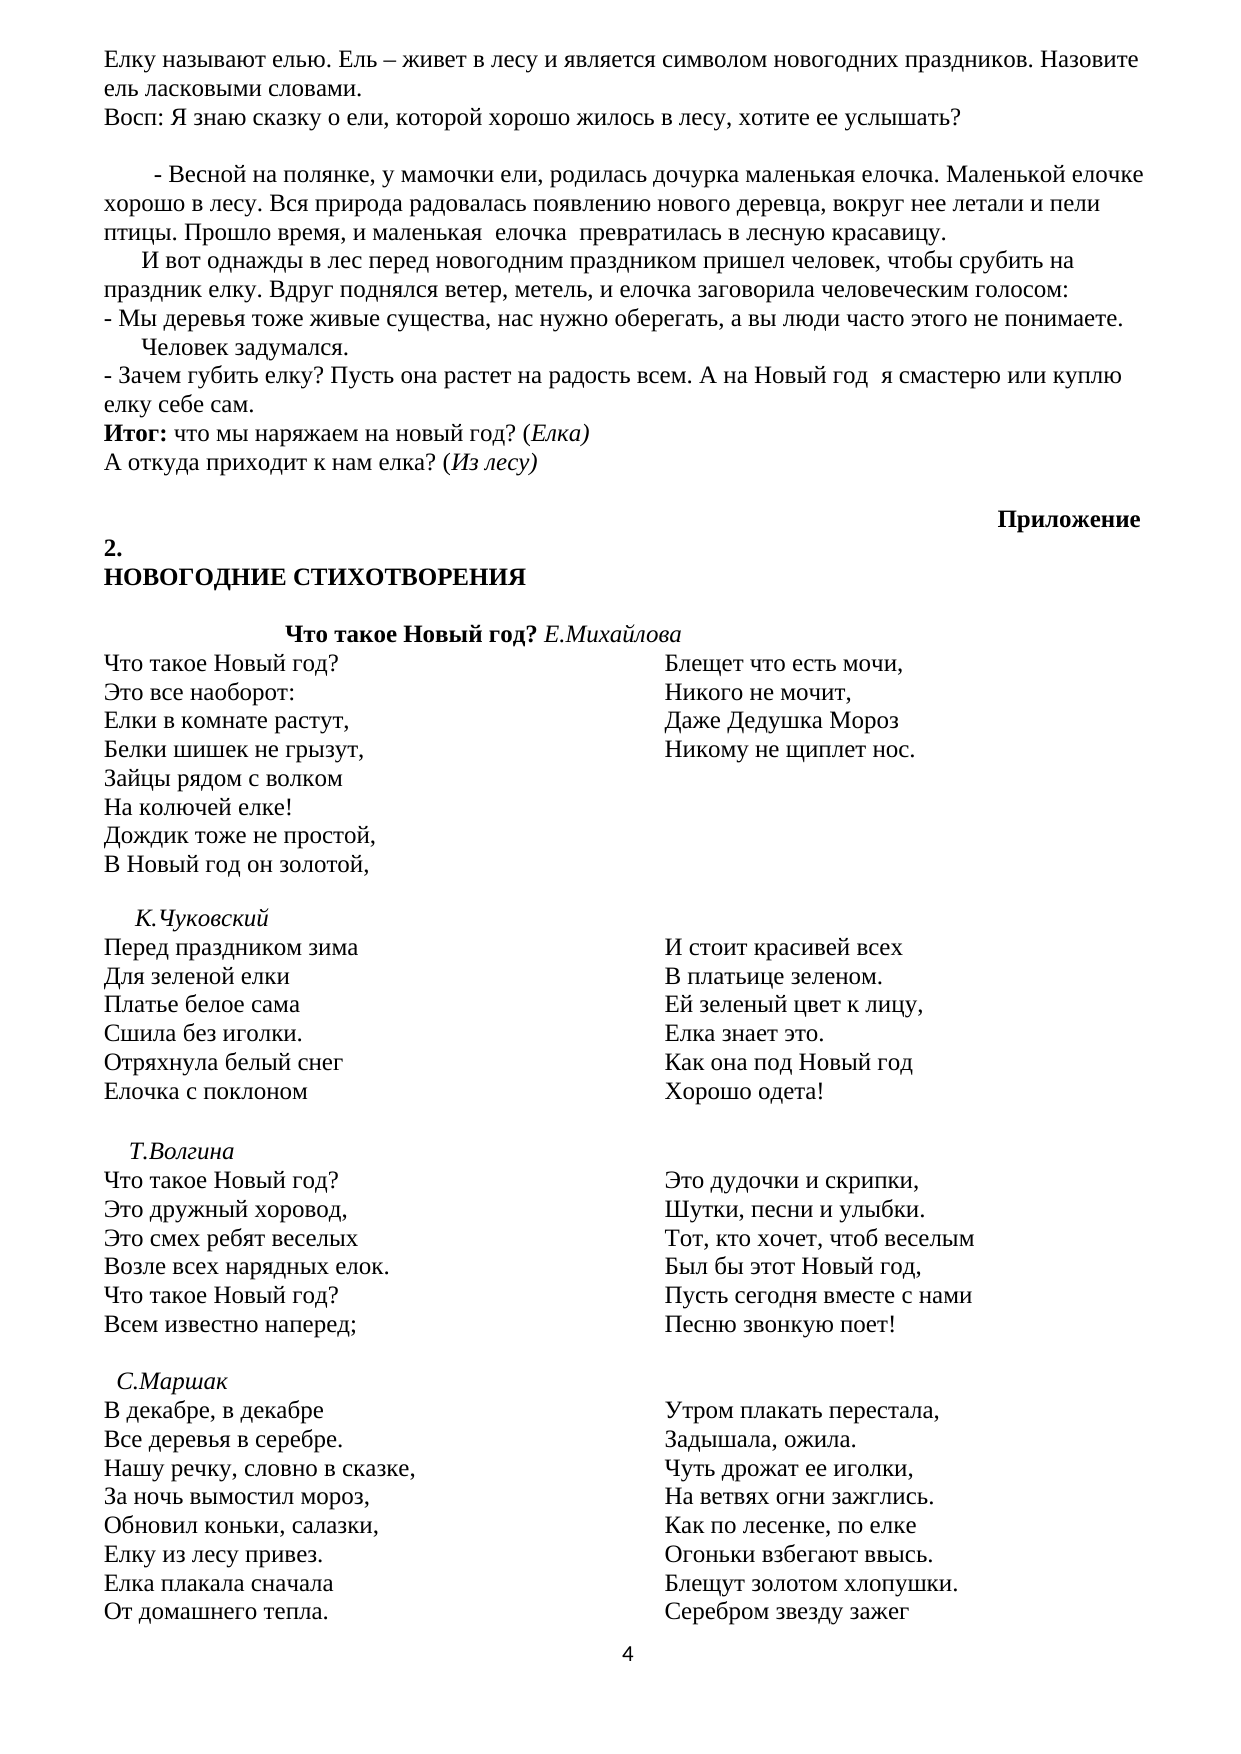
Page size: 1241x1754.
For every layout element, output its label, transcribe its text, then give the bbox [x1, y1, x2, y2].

text Что такое Новый год? Это все наоборот: Елки в комнате растут, Белки шишек не грызут, [103, 648, 591, 763]
text Итог: что мы наряжаем на новый год? (Елка) [103, 418, 1152, 447]
text Что такое Новый год? Это дружный хоровод, Это смех ребят веселых Возле всех нарядных елок. [103, 1165, 591, 1280]
text Т.Волгина [103, 1136, 1152, 1165]
text Зайцы рядом с волком На колючей елке! Дождик тоже не простой, В Новый год он золотой, [103, 763, 591, 878]
text Приложение 2. [103, 504, 1152, 562]
text С.Маршак [103, 1366, 1152, 1395]
text Что такое Новый год? Всем известно наперед; Это дудочки и скрипки, Шутки, песни и улыбки. Тот, кто хочет, чтоб веселым Был бы этот Новый год, Пусть сегодня вместе с нами Песню звонкую поет! [103, 1280, 591, 1338]
text Елку называют елью. Ель – живет в лесу и является символом новогодних праздников. Назовите ель ласковыми словами. [103, 44, 1152, 102]
text Елка плакала сначала От домашнего тепла. Утром плакать перестала, Задышала, ожила. [103, 1568, 591, 1625]
text Отряхнула белый снег Елочка с поклоном И стоит красивей всех В платьице зеленом. [103, 1047, 591, 1104]
text И вот однажды в лес перед новогодним праздником пришел человек, чтобы срубить на праздник елку. Вдруг поднялся ветер, метель, и елочка заговорила человеческим голосом: [103, 246, 1152, 303]
text А откуда приходит к нам елка? (Из лесу) [103, 447, 1152, 476]
text НОВОГОДНИЕ СТИХОТВОРЕНИЯ [103, 562, 1152, 591]
text Ей зеленый цвет к лицу, Елка знает это. Как она под Новый год Хорошо одета! [664, 989, 1152, 1133]
text Перед праздником зима Для зеленой елки Платье белое сама Сшила без иголки. [103, 932, 591, 1047]
text - Весной на полянке, у мамочки ели, родилась дочурка маленькая елочка. Маленькой елочке хорошо в лесу. Вся природа радовалась появлению нового деревца, вокруг нее летали и пели птицы. Прошло время, и маленькая елочка превратилась в лесную красавицу. [103, 159, 1152, 246]
text Нашу речку, словно в сказке, За ночь вымостил мороз, Обновил коньки, салазки, Елку из лесу привез. [103, 1453, 591, 1568]
text Что такое Новый год? Е.Михайлова [103, 619, 1152, 648]
text Блещет что есть мочи, Никого не мочит, Даже Дедушка Мороз Никому не щиплет нос. [664, 648, 1152, 791]
text Что такое Новый год? Всем известно наперед; Это дудочки и скрипки, Шутки, песни и улыбки. Тот, кто хочет, чтоб веселым Был бы этот Новый год, Пусть сегодня вместе с нами Песню звонкую поет! [664, 1165, 1152, 1338]
text Отряхнула белый снег Елочка с поклоном И стоит красивей всех В платьице зеленом. [664, 932, 1152, 989]
text - Зачем губить елку? Пусть она растет на радость всем. А на Новый год я смастерю или куплю елку себе сам. [103, 361, 1152, 418]
text Восп: Я знаю сказку о ели, которой хорошо жилось в лесу, хотите ее услышать? [103, 102, 1152, 131]
text Елка плакала сначала От домашнего тепла. Утром плакать перестала, Задышала, ожила. [664, 1395, 1152, 1453]
text К.Чуковский [103, 903, 1152, 932]
text В декабре, в декабре Все деревья в серебре. [103, 1395, 591, 1453]
text - Мы деревья тоже живые существа, нас нужно оберегать, а вы люди часто этого не понимаете. [103, 303, 1152, 332]
text Человек задумался. [103, 332, 1152, 361]
